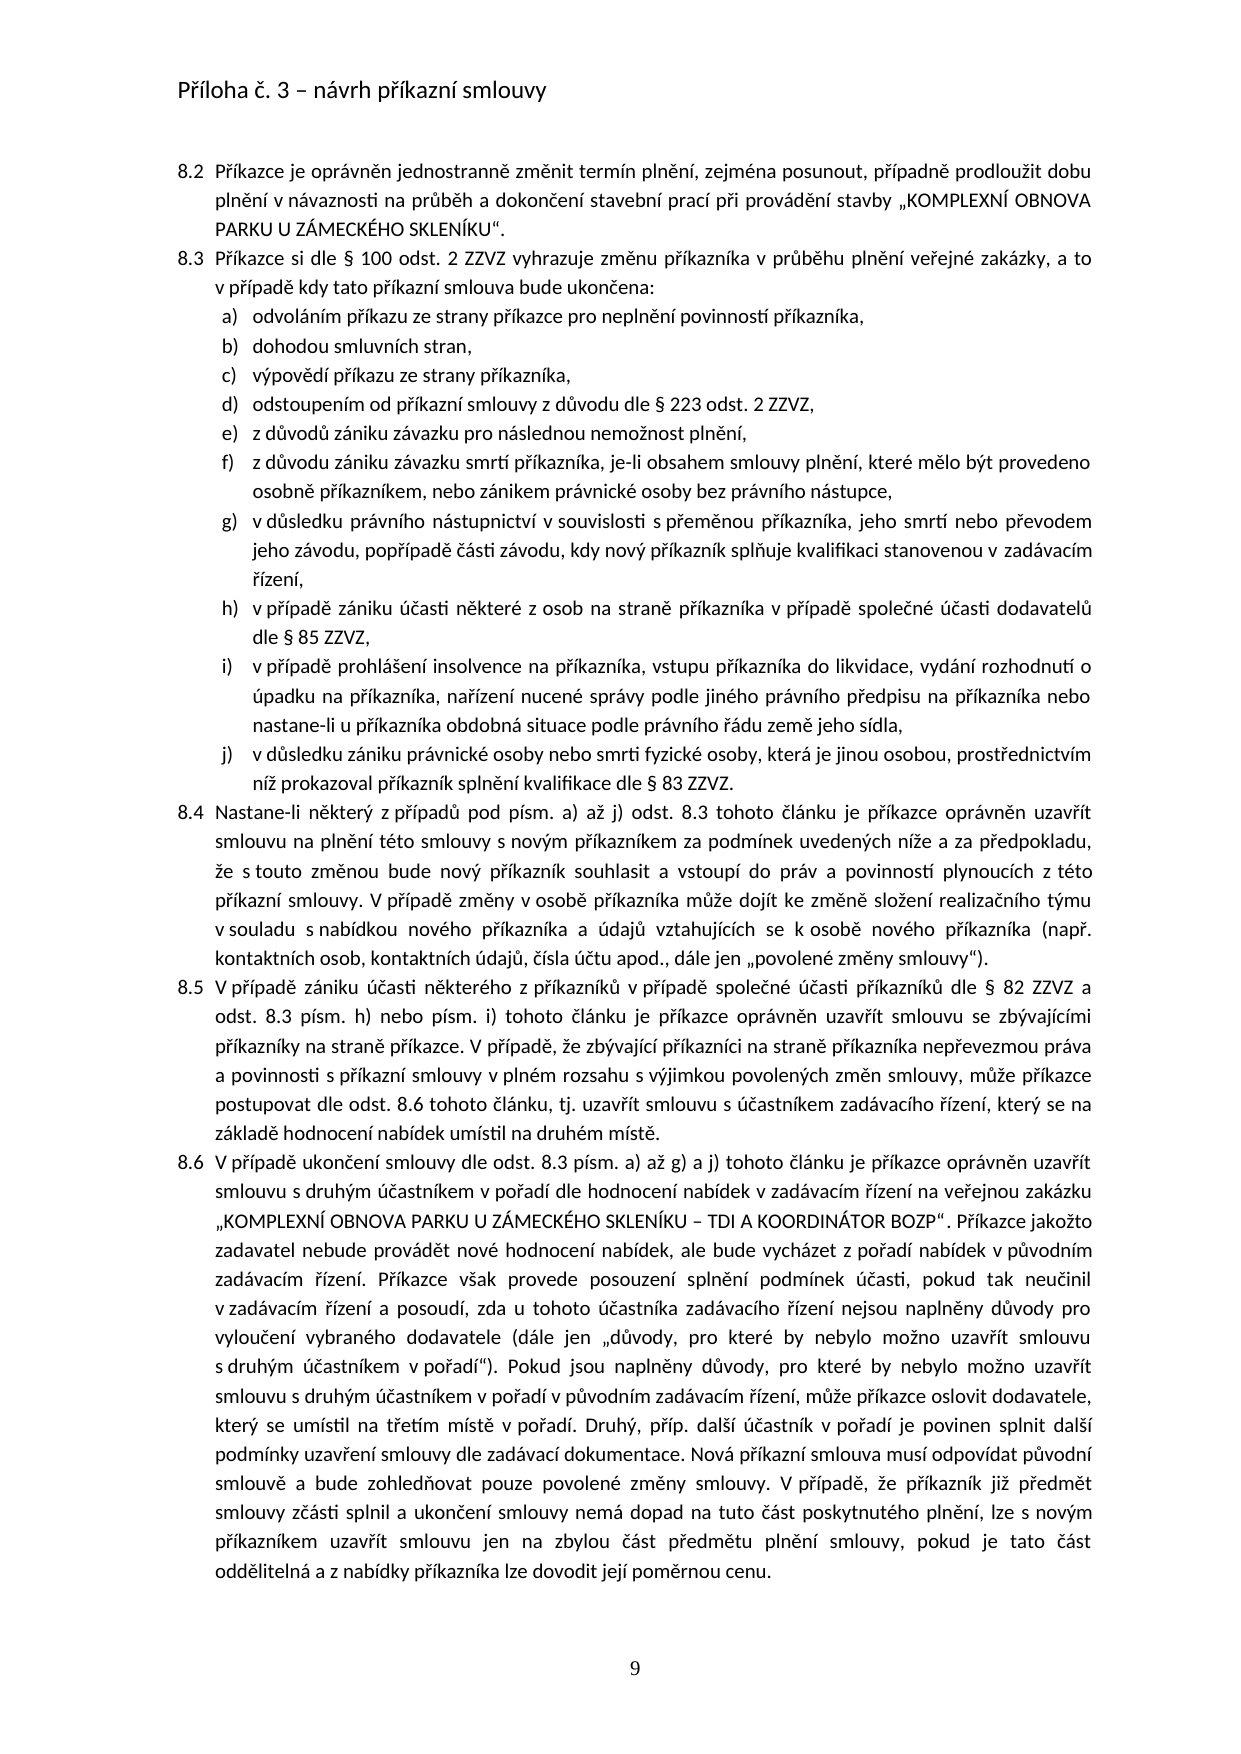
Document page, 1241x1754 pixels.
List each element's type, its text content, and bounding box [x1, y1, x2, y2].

list dohodou smluvních stran, [222, 333, 1093, 358]
list V případě ukončení smlouvy dle odst. 8.3 písm. a) až g) a j) tohoto článku je příkazce oprávněn uzavřít smlouvu s druhým účastníkem v pořadí dle hodnocení nabídek v zadávacím řízení na veřejnou zakázku „KOMPLEXNÍ OBNOVA PARKU U ZÁMECKÉHO SKLENÍKU – TDI a koordinátor BOZP“. Příkazce jakožto zadavatel nebude provádět nové hodnocení nabídek, ale bude vycházet z pořadí nabídek v původním zadávacím řízení. Příkazce však provede posouzení splnění podmínek účasti, pokud tak neučinil v zadávacím řízení a posoudí, zda u tohoto účastníka zadávacího řízení nejsou naplněny důvody pro vyloučení vybraného dodavatele (dále jen „důvody, pro které by nebylo možno uzavřít smlouvu s druhým účastníkem v pořadí“). Pokud jsou naplněny důvody, pro které by nebylo možno uzavřít smlouvu s druhým účastníkem v pořadí v původním zadávacím řízení, může příkazce oslovit dodavatele, který se umístil na třetím místě v pořadí. Druhý, příp. další účastník v pořadí je povinen splnit další podmínky uzavření smlouvy dle zadávací dokumentace. Nová příkazní smlouva musí odpovídat původní smlouvě a bude zohledňovat pouze povolené změny smlouvy. V případě, že příkazník již předmět smlouvy zčásti splnil a ukončení smlouvy nemá dopad na tuto část poskytnutého plnění, lze s novým příkazníkem uzavřít smlouvu jen na zbylou část předmětu plnění smlouvy, pokud je tato část oddělitelná a z nabídky příkazníka lze dovodit její poměrnou cenu. [177, 1149, 1093, 1583]
list výpovědí příkazu ze strany příkazníka, [222, 362, 1093, 387]
list v případě prohlášení insolvence na příkazníka, vstupu příkazníka do likvidace, vydání rozhodnutí o úpadku na příkazníka, nařízení nucené správy podle jiného právního předpisu na příkazníka nebo nastane-li u příkazníka obdobná situace podle právního řádu země jeho sídla, [222, 654, 1093, 737]
list Nastane-li některý z případů pod písm. a) až j) odst. 8.3 tohoto článku je příkazce oprávněn uzavřít smlouvu na plnění této smlouvy s novým příkazníkem za podmínek uvedených níže a za předpokladu, že s touto změnou bude nový příkazník souhlasit a vstoupí do práv a povinností plynoucích z této příkazní smlouvy. V případě změny v osobě příkazníka může dojít ke změně složení realizačního týmu v souladu s nabídkou nového příkazníka a údajů vztahujících se k osobě nového příkazníka (např. kontaktních osob, kontaktních údajů, čísla účtu apod., dále jen „povolené změny smlouvy“). [177, 799, 1093, 971]
list Příkazce si dle § 100 odst. 2 ZZVZ vyhrazuje změnu příkazníka v průběhu plnění veřejné zakázky, a to v případě kdy tato příkazní smlouva bude ukončena: [177, 245, 1093, 300]
list Příkazce je oprávněn jednostranně změnit termín plnění, zejména posunout, případně prodloužit dobu plnění v návaznosti na průběh a dokončení stavební prací při provádění stavby „KOMPLEXNÍ OBNOVA PARKU U ZÁMECKÉHO SKLENÍKU“. [177, 158, 1093, 242]
list v případě zániku účasti některé z osob na straně příkazníka v případě společné účasti dodavatelů dle § 85 ZZVZ, [222, 595, 1093, 650]
list odstoupením od příkazní smlouvy z důvodu dle § 223 odst. 2 ZZVZ, [222, 391, 1093, 417]
list odvoláním příkazu ze strany příkazce pro neplnění povinností příkazníka, [222, 304, 1093, 329]
list V případě zániku účasti některého z příkazníků v případě společné účasti příkazníků dle § 82 ZZVZ a odst. 8.3 písm. h) nebo písm. i) tohoto článku je příkazce oprávněn uzavřít smlouvu se zbývajícími příkazníky na straně příkazce. V případě, že zbývající příkazníci na straně příkazníka nepřevezmou práva a povinnosti s příkazní smlouvy v plném rozsahu s výjimkou povolených změn smlouvy, může příkazce postupovat dle odst. 8.6 tohoto článku, tj. uzavřít smlouvu s účastníkem zadávacího řízení, který se na základě hodnocení nabídek umístil na druhém místě. [177, 974, 1093, 1146]
list z důvodu zániku závazku smrtí příkazníka, je-li obsahem smlouvy plnění, které mělo být provedeno osobně příkazníkem, nebo zánikem právnické osoby bez právního nástupce, [222, 449, 1093, 504]
list v důsledku právního nástupnictví v souvislosti s přeměnou příkazníka, jeho smrtí nebo převodem jeho závodu, popřípadě části závodu, kdy nový příkazník splňuje kvalifikaci stanovenou v zadávacím řízení, [222, 508, 1093, 592]
list v důsledku zániku právnické osoby nebo smrti fyzické osoby, která je jinou osobou, prostřednictvím níž prokazoval příkazník splnění kvalifikace dle § 83 ZZVZ. [222, 741, 1093, 796]
list z důvodů zániku závazku pro následnou nemožnost plnění, [222, 420, 1093, 446]
